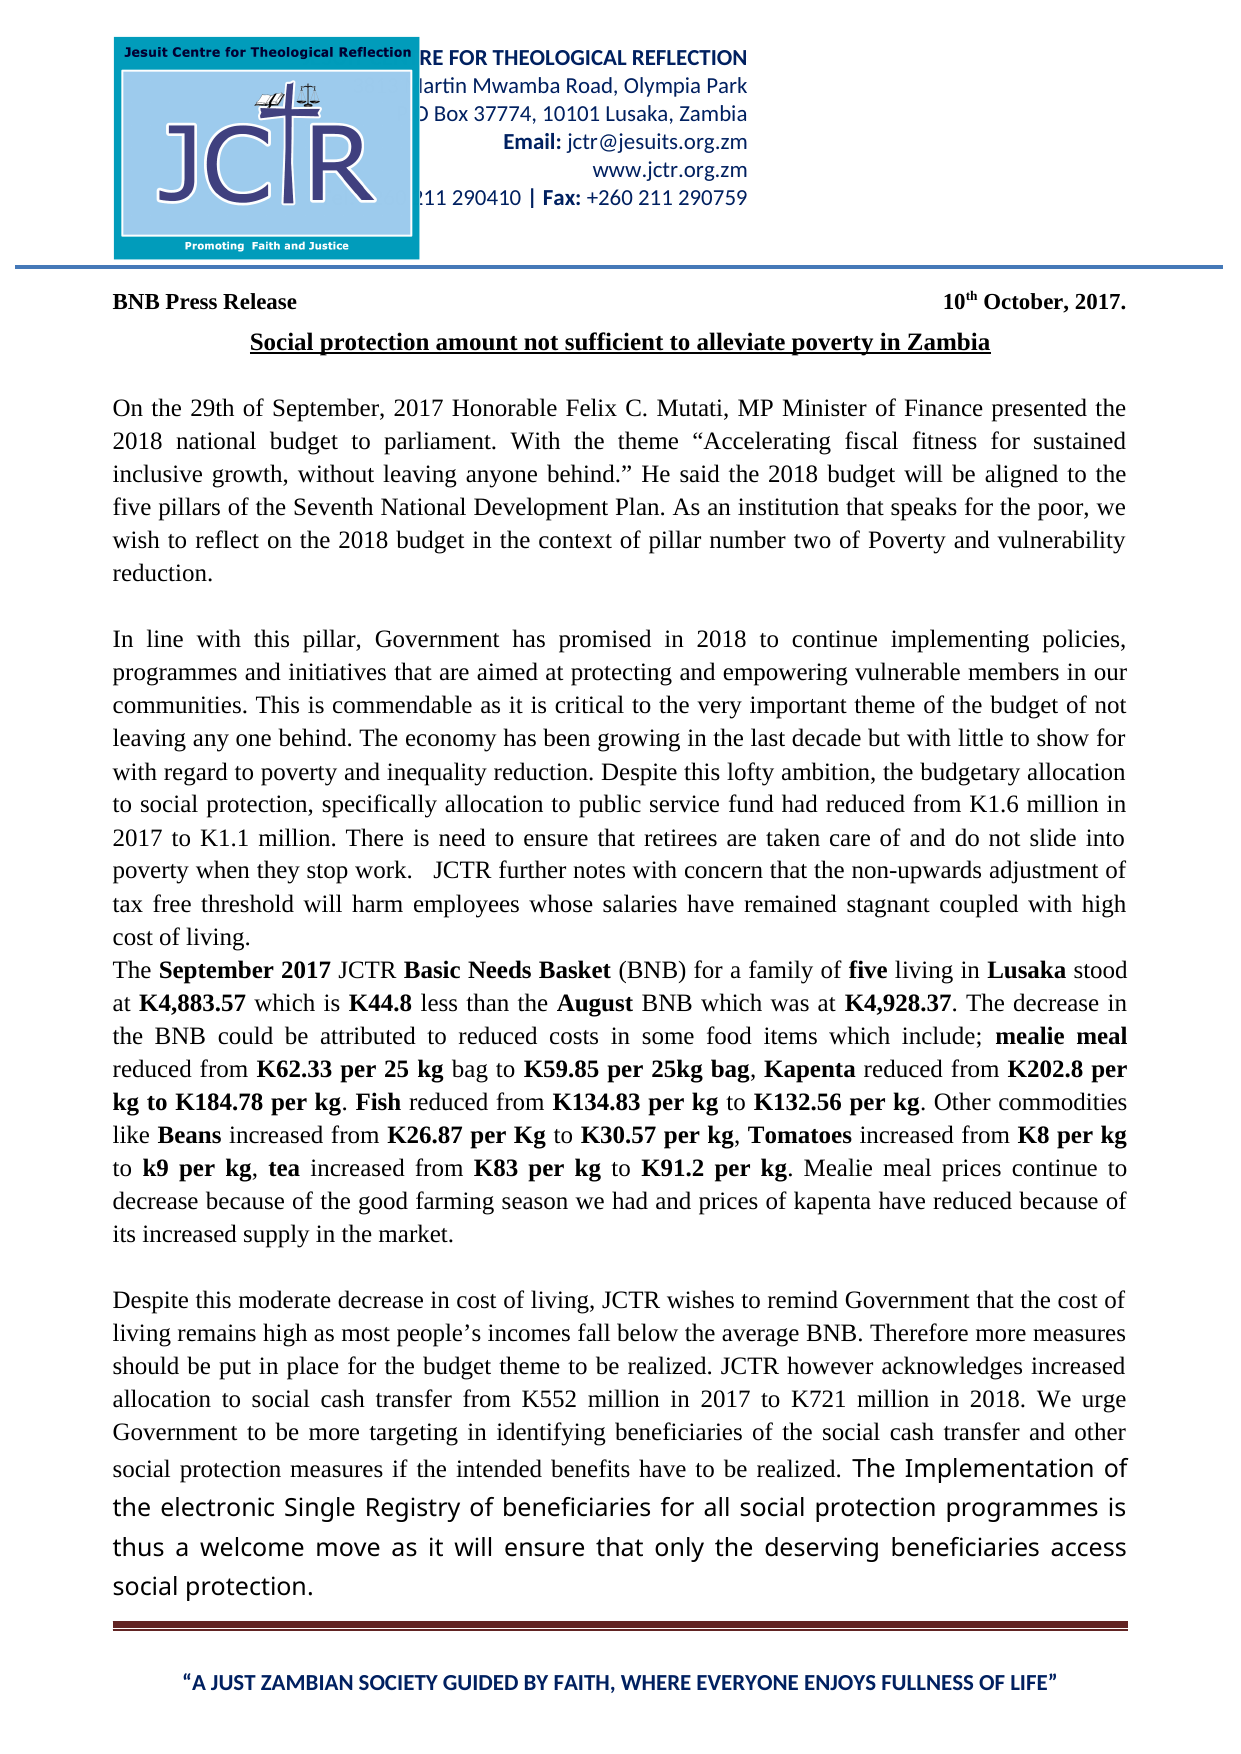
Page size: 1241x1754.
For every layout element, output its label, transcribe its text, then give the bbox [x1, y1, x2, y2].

text On the 29th of September, 2017 Honorable Felix C. Mutati, MP Minister of Finance presented the 2018 national budget to parliament. With the theme “Accelerating fiscal fitness for sustained inclusive growth, without leaving anyone behind.” He said the 2018 budget will be aligned to the five pillars of the Seventh National Development Plan. As an institution that speaks for the poor, we wish to reflect on the 2018 budget in the context of pillar number two of Poverty and vulnerability reduction. [112, 393, 1128, 587]
text In line with this pillar, Government has promised in 2018 to continue implementing policies, programmes and initiatives that are aimed at protecting and empowering vulnerable members in our communities. This is commendable as it is critical to the very important theme of the budget of not leaving any one behind. The economy has been growing in the last decade but with little to show for with regard to poverty and inequality reduction. Despite this lofty ambition, the budgetary allocation to social protection, specifically allocation to public service fund had reduced from K1.6 million in 2017 to K1.1 million. There is need to ensure that retirees are taken care of and do not slide into poverty when they stop work. JCTR further notes with concern that the non-upwards adjustment of tax free threshold will harm employees whose salaries have remained stagnant coupled with high cost of living. [112, 624, 1128, 950]
picture [112, 35, 421, 261]
text The September 2017 JCTR Basic Needs Basket (BNB) for a family of five living in Lusaka stood at K4,883.57 which is K44.8 less than the August BNB which was at K4,928.37. The decrease in the BNB could be attributed to reduced costs in some food items which include; mealie meal reduced from K62.33 per 25 kg bag to K59.85 per 25kg bag, Kapenta reduced from K202.8 per kg to K184.78 per kg. Fish reduced from K134.83 per kg to K132.56 per kg. Other commodities like Beans increased from K26.87 per Kg to K30.57 per kg, Tomatoes increased from K8 per kg to k9 per kg, tea increased from K83 per kg to K91.2 per kg. Mealie meal prices continue to decrease because of the good farming season we had and prices of kapenta have reduced because of its increased supply in the market. [112, 955, 1128, 1248]
text BNB Press Release 10th October, 2017. [112, 288, 1128, 315]
text Social protection amount not sufficient to alleviate poverty in Zambia [112, 327, 1128, 356]
text Despite this moderate decrease in cost of living, JCTR wishes to remind Government that the cost of living remains high as most people’s incomes fall below the average BNB. Therefore more measures should be put in place for the budget theme to be realized. JCTR however acknowledges increased allocation to social cash transfer from K552 million in 2017 to K721 million in 2018. We urge Government to be more targeting in identifying beneficiaries of the social cash transfer and other social protection measures if the intended benefits have to be realized. The Implementation of the electronic Single Registry of beneficiaries for all social protection programmes is thus a welcome move as it will ensure that only the deserving beneficiaries access social protection. [112, 1285, 1128, 1602]
